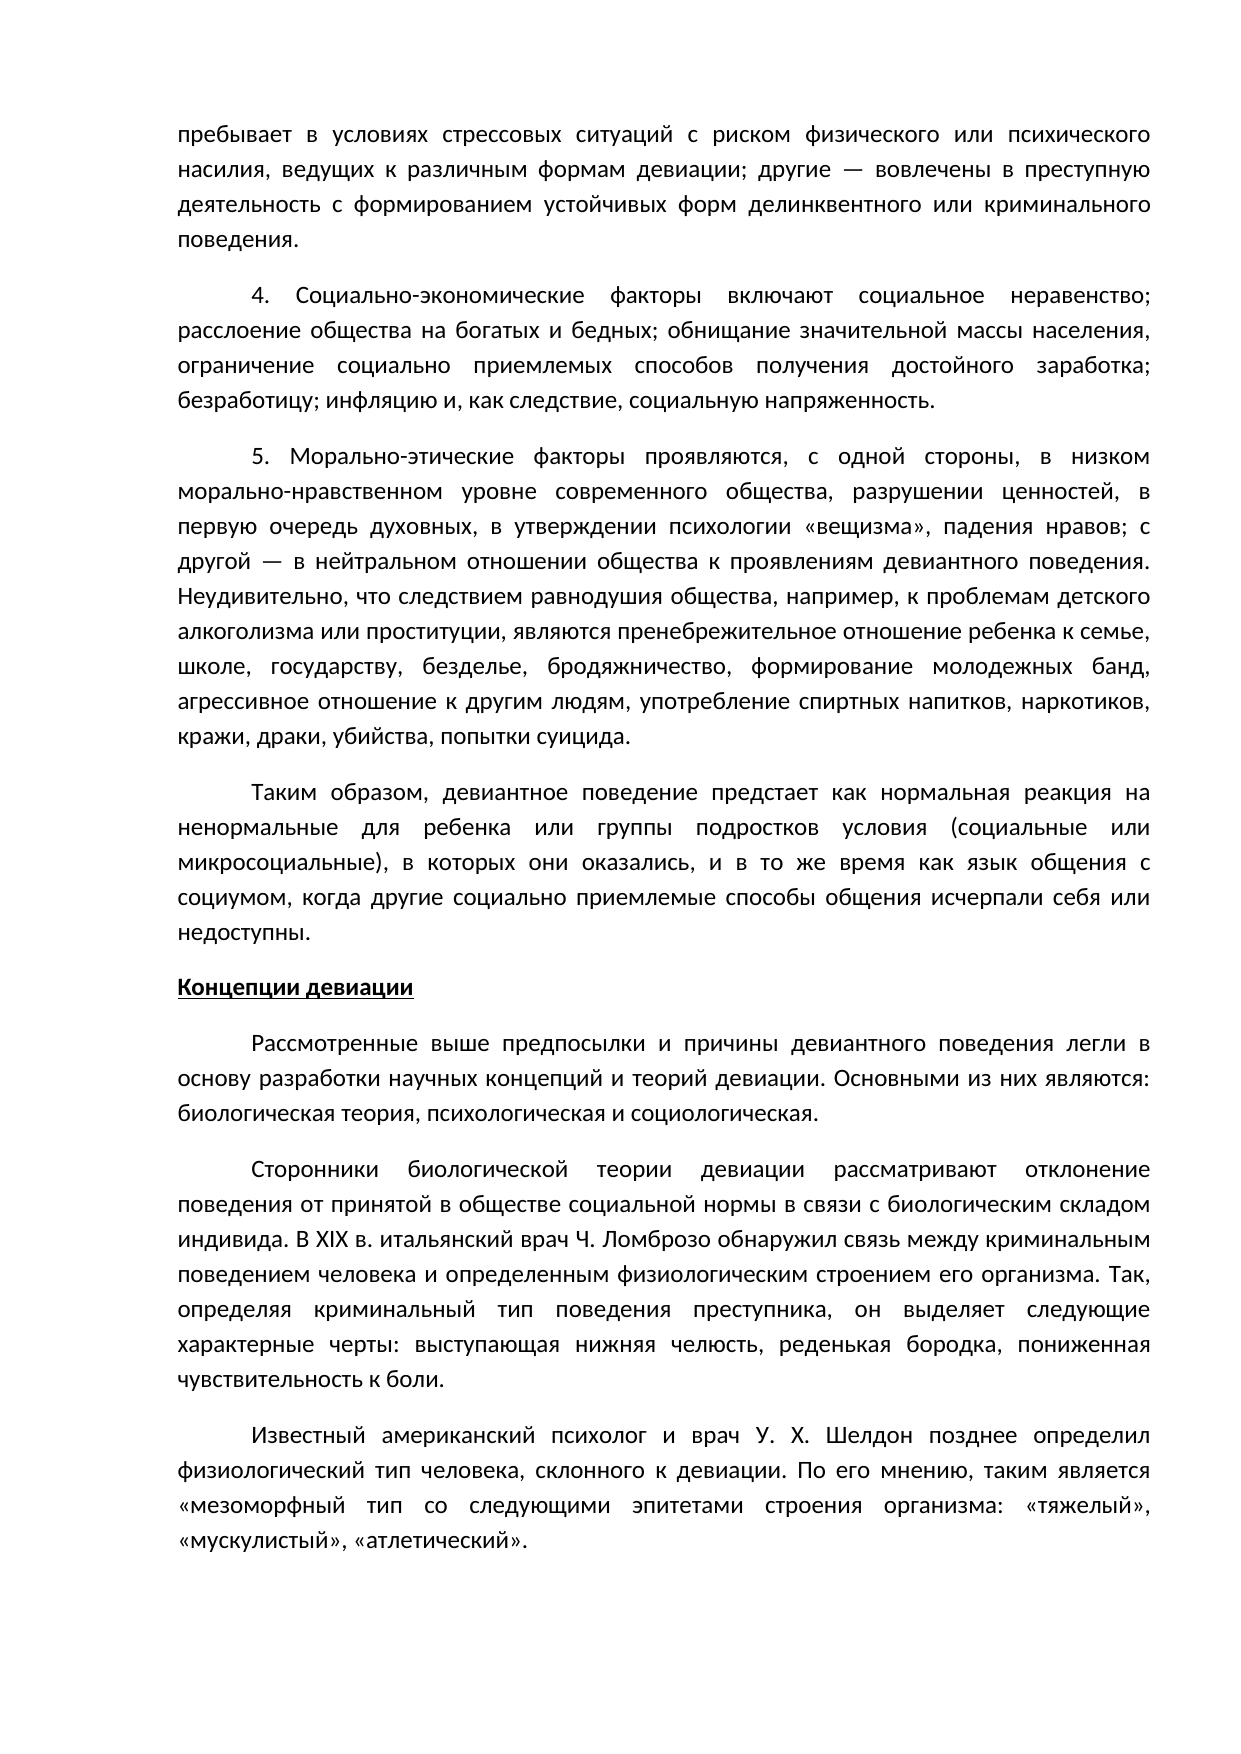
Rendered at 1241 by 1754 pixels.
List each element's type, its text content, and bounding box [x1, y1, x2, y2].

text Концепции девиации [177, 971, 1152, 1002]
text Рассмотренные выше предпосылки и причины девиантного поведения легли в основу разработки научных концепций и теорий девиации. Основными из них являются: биологическая теория, психологическая и социологическая. [177, 1027, 1152, 1128]
text 5. Морально-этические факторы проявляются, с одной стороны, в низком морально-нравственном уровне современного общества, разрушении ценностей, в первую очередь духовных, в утверждении психологии «вещизма», падения нравов; с другой — в нейтральном отношении общества к проявлениям девиантного поведения. Неудивительно, что следствием равнодушия общества, например, к проблемам детского алкоголизма или проституции, являются пренебрежительное отношение ребенка к семье, школе, государству, безделье, бродяжничество, формирование молодежных банд, агрессивное отношение к другим людям, употребление спиртных напитков, наркотиков, кражи, драки, убийства, попытки суицида. [177, 440, 1152, 750]
text Известный американский психолог и врач У. X. Шелдон позднее определил физиологический тип человека, склонного к девиации. По его мнению, таким является «мезоморфный тип со следующими эпитетами строения организма: «тяжелый», «мускулистый», «атлетический». [177, 1419, 1152, 1554]
text Сторонники биологической теории девиации рассматривают отклонение поведения от принятой в обществе социальной нормы в связи с биологическим складом индивида. В XIX в. итальянский врач Ч. Ломброзо обнаружил связь между криминальным поведением человека и определенным физиологическим строением его организма. Так, определяя криминальный тип поведения преступника, он выделяет следующие характерные черты: выступающая нижняя челюсть, реденькая бородка, пониженная чувствительность к боли. [177, 1153, 1152, 1394]
text Таким образом, девиантное поведение предстает как нормальная реакция на ненормальные для ребенка или группы подростков условия (социальные или микросоциальные), в которых они оказались, и в то же время как язык общения с социумом, когда другие социально приемлемые способы общения исчерпали себя или недоступны. [177, 776, 1152, 946]
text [177, 118, 1152, 254]
text 4. Социально-экономические факторы включают социальное неравенство; расслоение общества на богатых и бедных; обнищание значительной массы населения, ограничение социально приемлемых способов получения достойного заработка; безработицу; инфляцию и, как следствие, социальную напряженность. [177, 279, 1152, 414]
